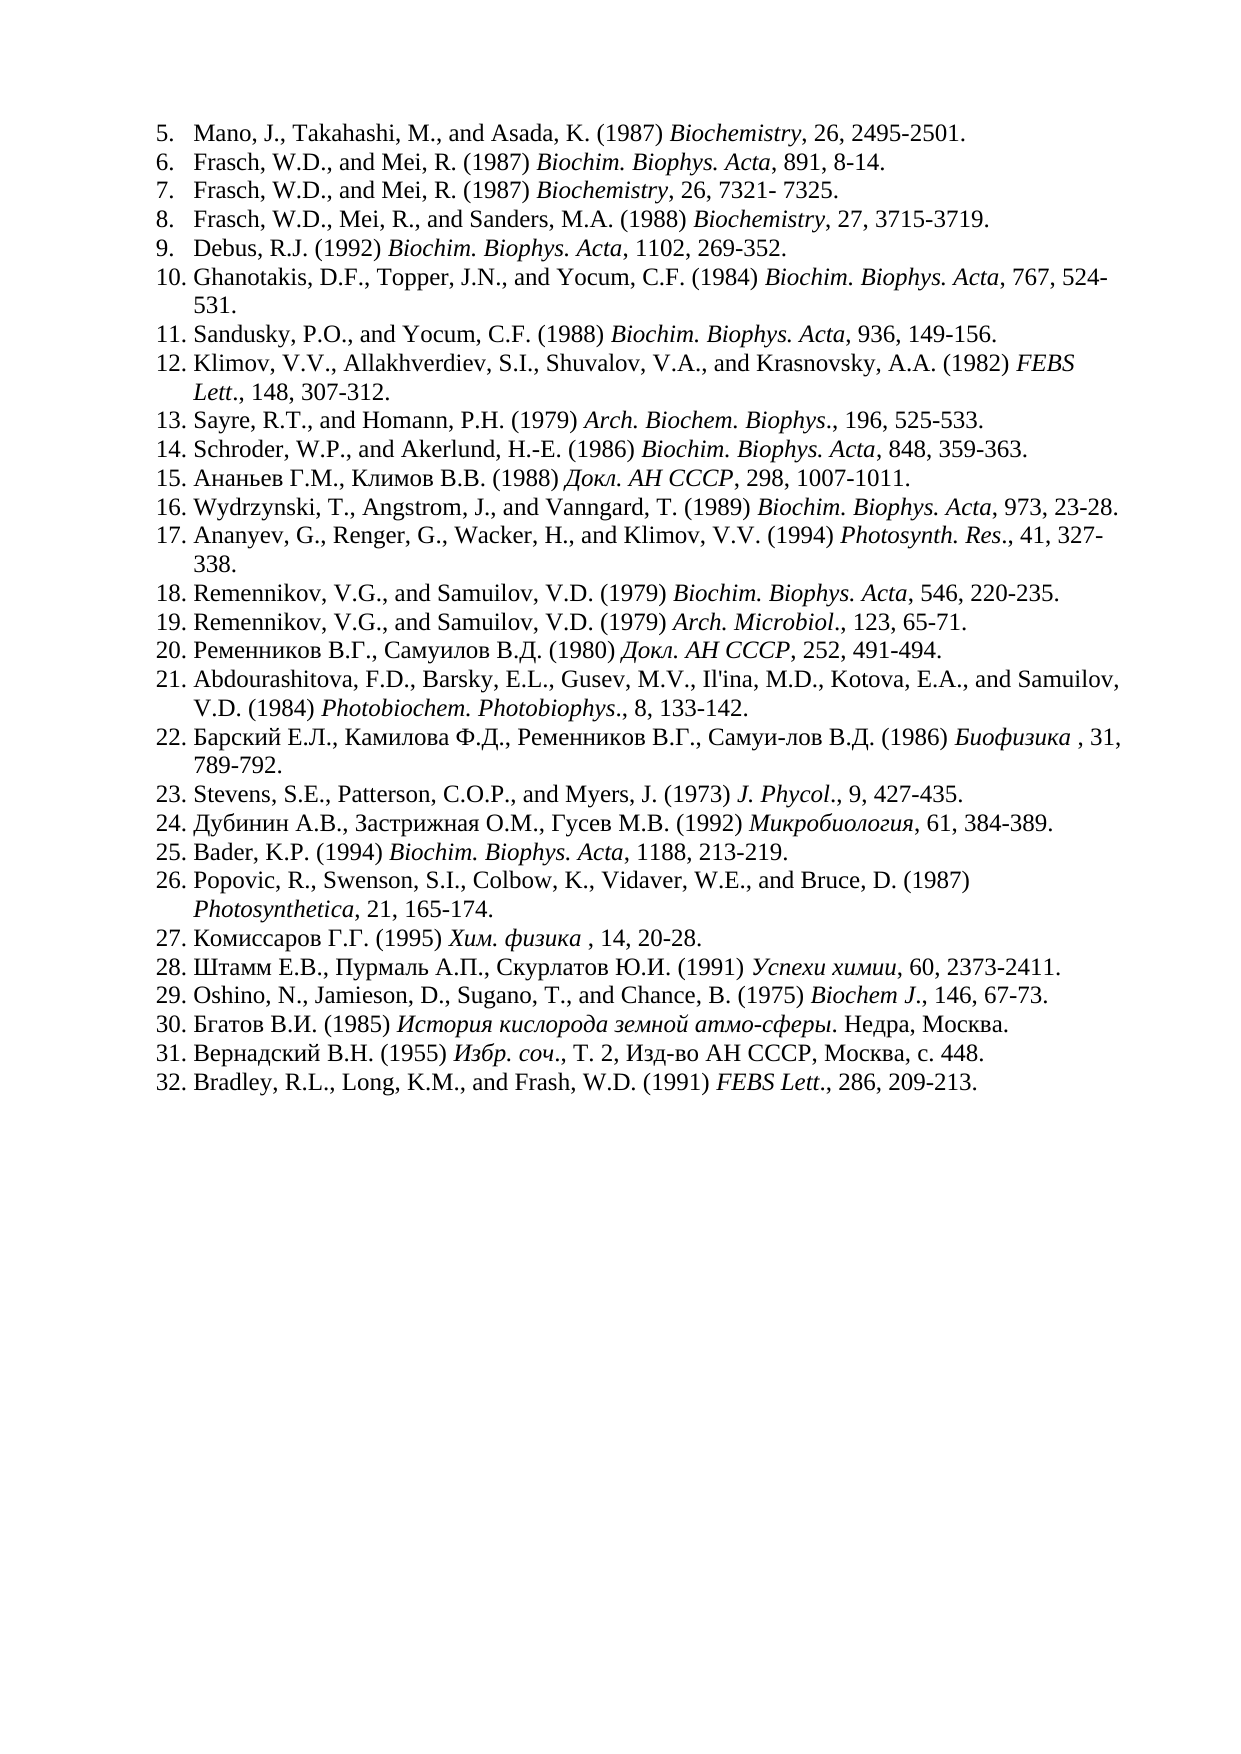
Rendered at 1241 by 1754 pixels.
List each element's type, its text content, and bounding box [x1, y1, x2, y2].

list Stevens, S.E., Patterson, C.O.P., and Myers, J. (1973) J. Phycol., 9, 427-435. [156, 779, 1122, 808]
list Remennikov, V.G., and Samuilov, V.D. (1979) Biochim. Biophys. Acta, 546, 220-235. [156, 578, 1122, 607]
list Барский Е.Л., Камилова Ф.Д., Ременников В.Г., Самуи-лов В.Д. (1986) Биофизика , 31, 789-792. [156, 722, 1122, 779]
list Frasch, W.D., and Mei, R. (1987) Biochim. Biophys. Acta, 891, 8-14. [156, 147, 1122, 176]
list Ананьев Г.М., Климов В.В. (1988) Докл. АН СССР, 298, 1007-1011. [156, 463, 1122, 492]
list Вернадский В.Н. (1955) Избр. соч., Т. 2, Изд-во АН СССР, Москва, с. 448. [156, 1038, 1122, 1067]
list Mano, J., Takahashi, M., and Asada, K. (1987) Biochemistry, 26, 2495-2501. [156, 118, 1122, 147]
list Bader, K.P. (1994) Biochim. Biophys. Acta, 1188, 213-219. [156, 837, 1122, 866]
list Bradley, R.L., Long, K.M., and Frash, W.D. (1991) FEBS Lett., 286, 209-213. [156, 1067, 1122, 1096]
list Дубинин А.В., Застрижная О.М., Гусев М.В. (1992) Микробиология, 61, 384-389. [156, 808, 1122, 837]
list Ghanotakis, D.F., Topper, J.N., and Yocum, C.F. (1984) Biochim. Biophys. Acta, 767, 524-531. [156, 262, 1122, 319]
list Popovic, R., Swenson, S.I., Colbow, K., Vidaver, W.E., and Bruce, D. (1987) Photosynthetica, 21, 165-174. [156, 866, 1122, 923]
list Abdourashitova, F.D., Barsky, E.L., Gusev, M.V., Il'ina, M.D., Kotova, E.A., and Samuilov, V.D. (1984) Photobiochem. Photobiophys., 8, 133-142. [156, 664, 1122, 722]
list Remennikov, V.G., and Samuilov, V.D. (1979) Arch. Microbiol., 123, 65-71. [156, 607, 1122, 636]
list Frasch, W.D., and Mei, R. (1987) Biochemistry, 26, 7321- 7325. [156, 176, 1122, 204]
list Ременников В.Г., Самуилов В.Д. (1980) Докл. АН СССР, 252, 491-494. [156, 636, 1122, 664]
list Ananyev, G., Renger, G., Wacker, H., and Klimov, V.V. (1994) Photosynth. Res., 41, 327-338. [156, 521, 1122, 578]
list Sayre, R.T., and Homann, P.H. (1979) Arch. Biochem. Biophys., 196, 525-533. [156, 406, 1122, 434]
list Frasch, W.D., Mei, R., and Sanders, M.A. (1988) Biochemistry, 27, 3715-3719. [156, 204, 1122, 233]
list Бгатов В.И. (1985) История кислорода земной атмо-сферы. Недра, Москва. [156, 1009, 1122, 1038]
list Wydrzynski, T., Angstrom, J., and Vanngard, T. (1989) Biochim. Biophys. Acta, 973, 23-28. [156, 492, 1122, 521]
list Oshino, N., Jamieson, D., Sugano, T., and Chance, B. (1975) Biochem J., 146, 67-73. [156, 981, 1122, 1009]
list Штамм Е.В., Пурмаль А.П., Скурлатов Ю.И. (1991) Успехи химии, 60, 2373-2411. [156, 952, 1122, 981]
list Klimov, V.V., Allakhverdiev, S.I., Shuvalov, V.A., and Krasnovsky, A.A. (1982) FEBS Lett., 148, 307-312. [156, 348, 1122, 406]
list Schroder, W.P., and Akerlund, H.-E. (1986) Biochim. Biophys. Acta, 848, 359-363. [156, 434, 1122, 463]
list Debus, R.J. (1992) Biochim. Biophys. Acta, 1102, 269-352. [156, 233, 1122, 262]
list Sandusky, P.O., and Yocum, C.F. (1988) Biochim. Biophys. Acta, 936, 149-156. [156, 319, 1122, 348]
list Комиссаров Г.Г. (1995) Хим. физика , 14, 20-28. [156, 923, 1122, 952]
